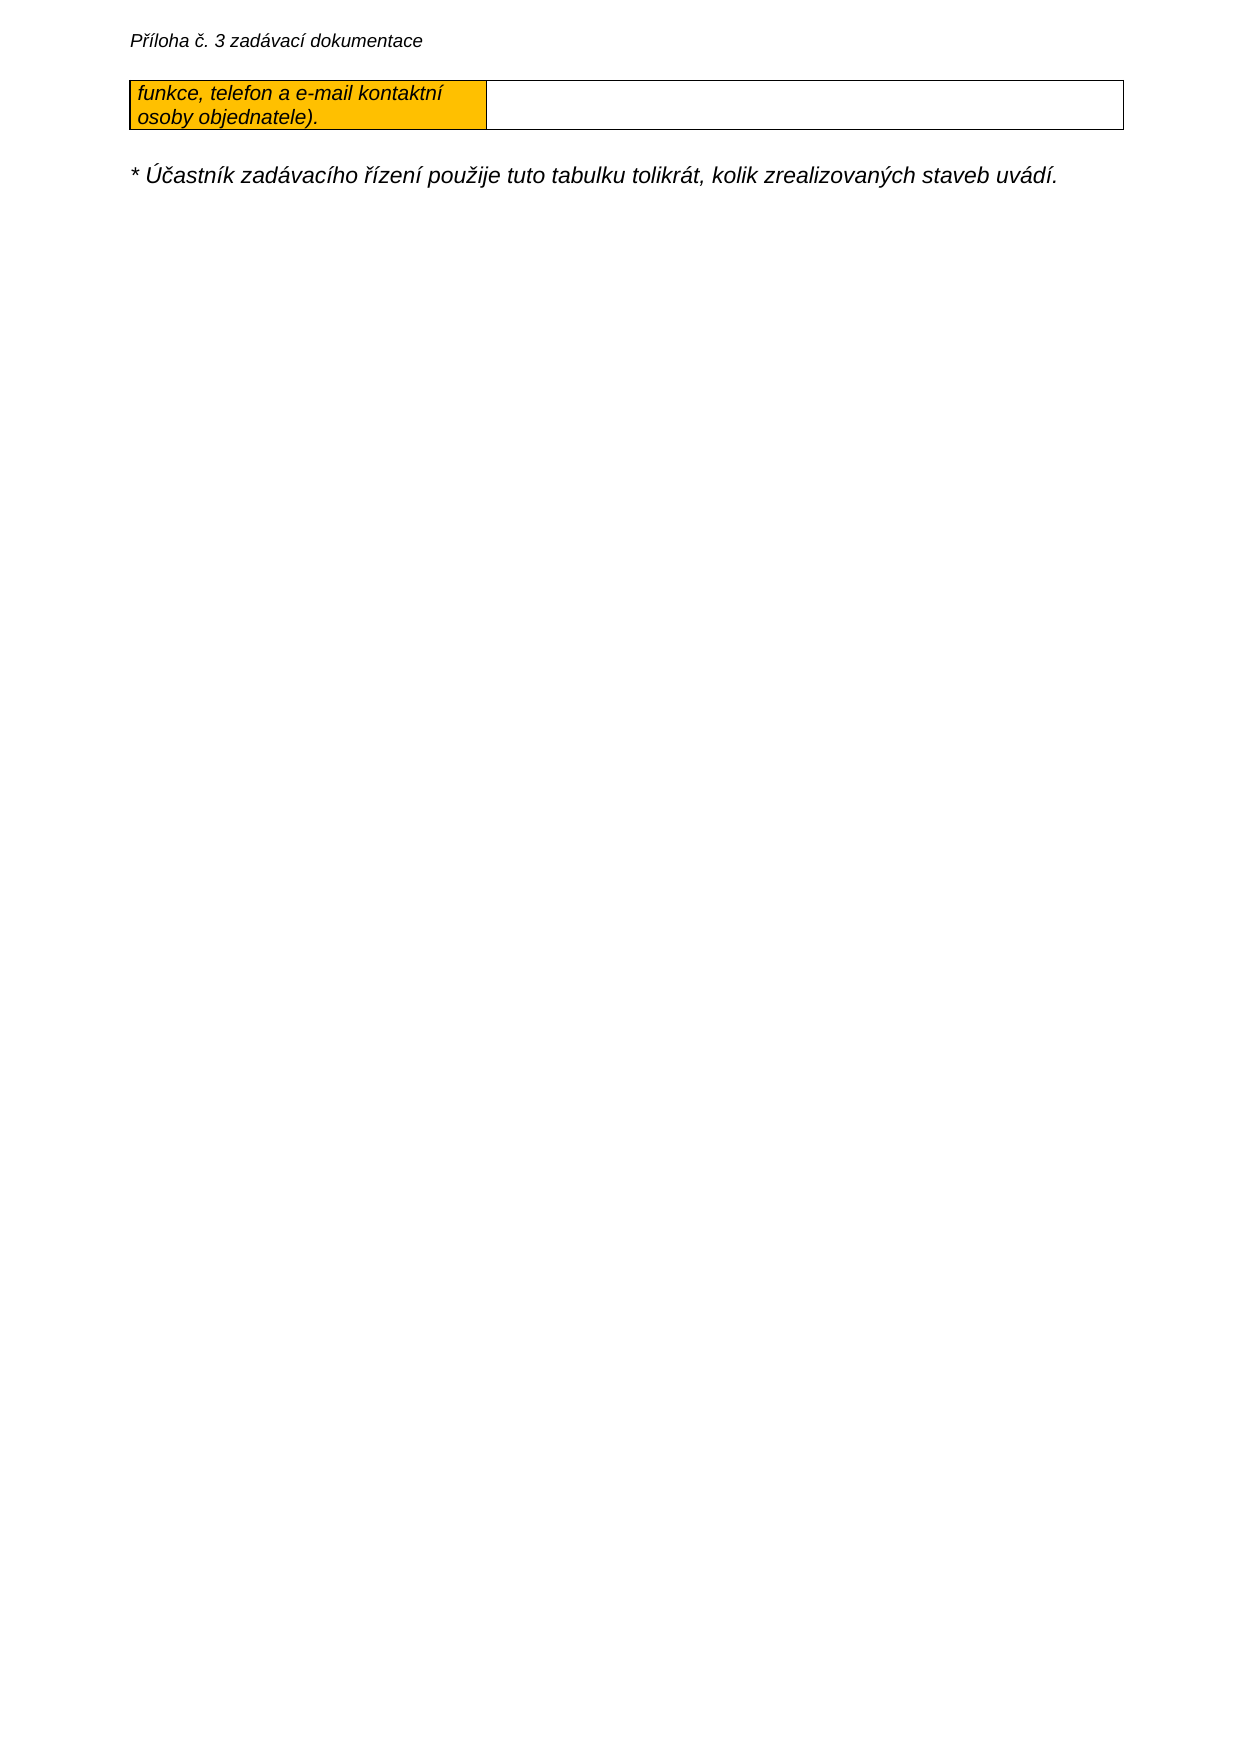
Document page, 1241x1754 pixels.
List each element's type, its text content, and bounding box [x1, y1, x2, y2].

text * Účastník zadávacího řízení použije tuto tabulku tolikrát, kolik zrealizovaných staveb uvádí. [130, 162, 1110, 189]
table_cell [131, 81, 486, 129]
table_cell [487, 81, 1123, 129]
